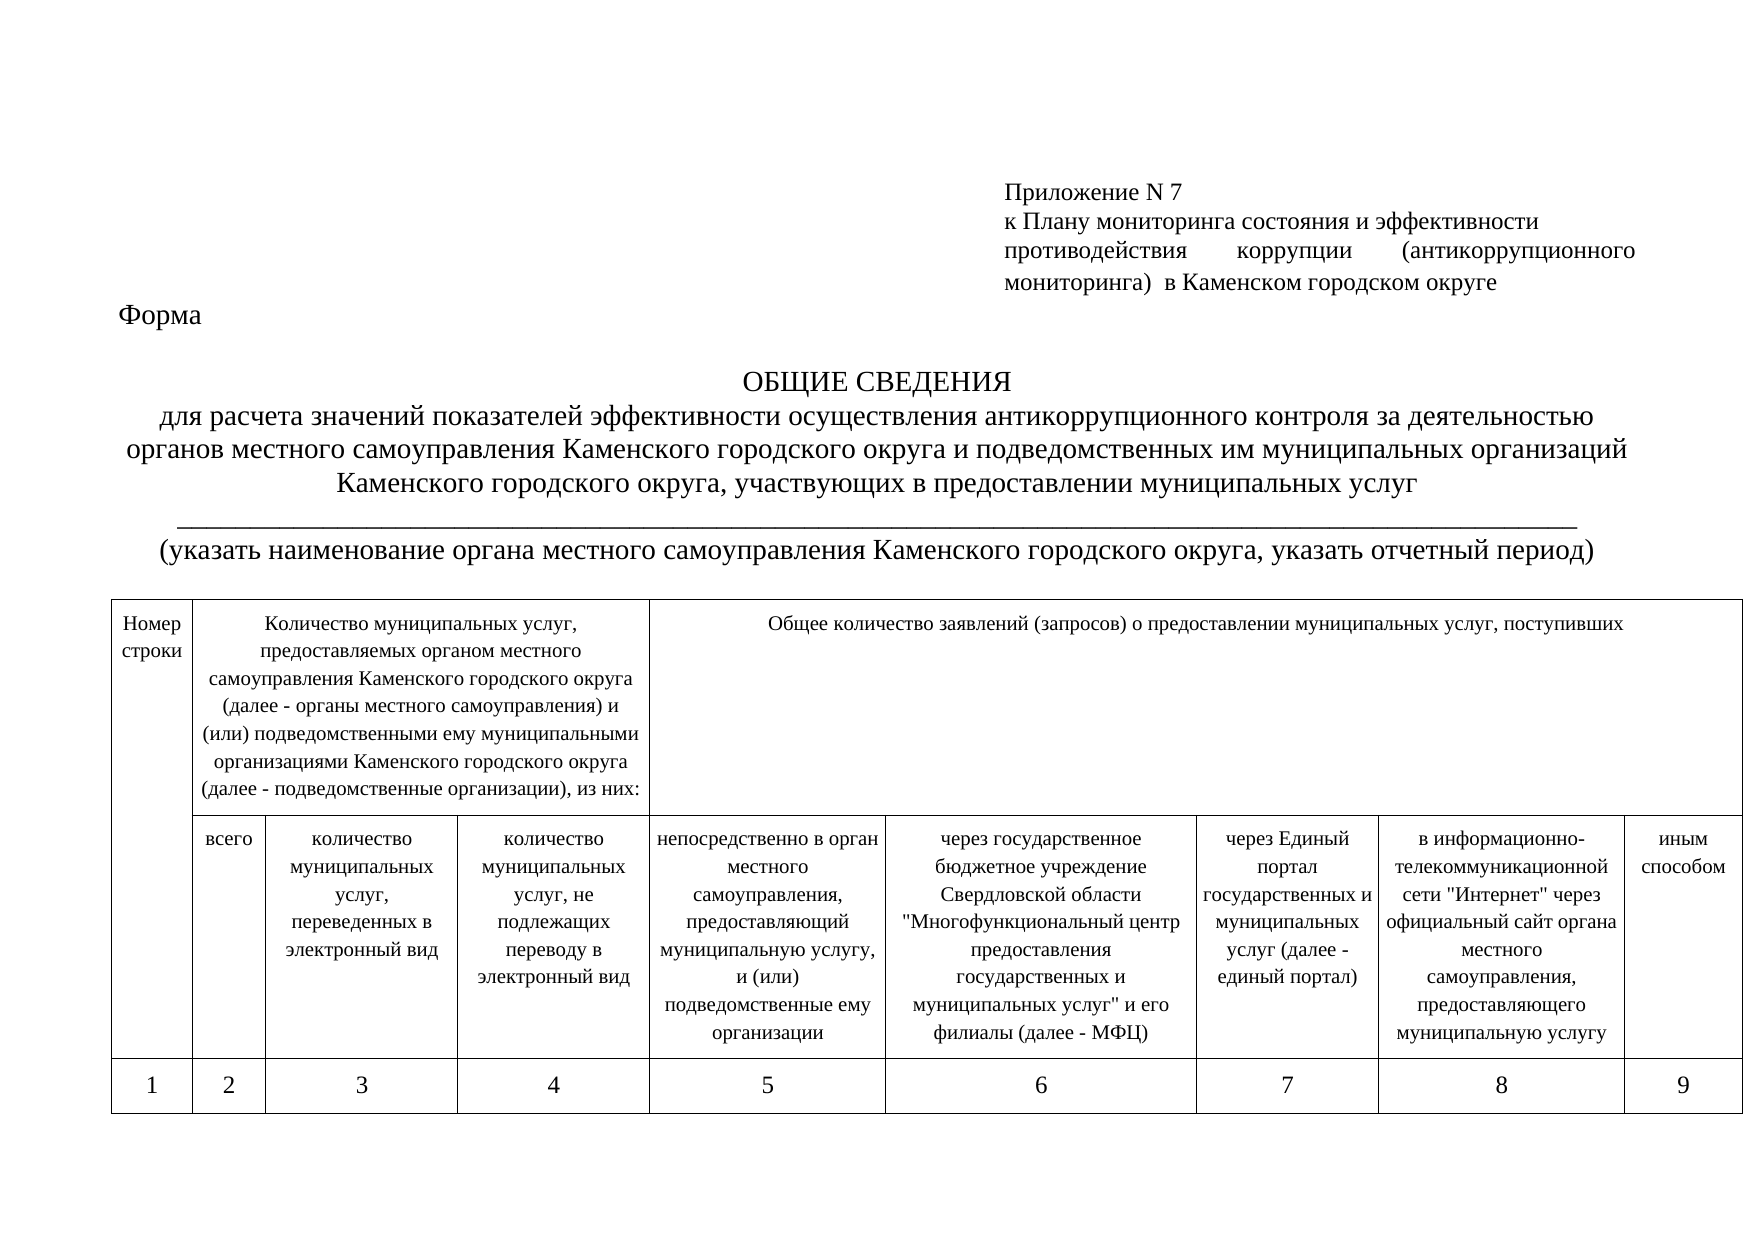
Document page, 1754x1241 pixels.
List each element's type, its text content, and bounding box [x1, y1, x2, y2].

table_header Количество муниципальных услуг, предоставляемых органом местного самоуправления Каменского городского округа (далее - органы местного самоуправления) и (или) подведомственными ему муниципальными организациями Каменского городского округа (далее - подведомственные организации), из них: [193, 600, 649, 815]
text Приложение N 7 [1004, 177, 1636, 206]
table_cell 7 [1197, 1059, 1378, 1113]
table_header Номер строки [112, 600, 192, 1058]
table_cell 9 [1625, 1059, 1742, 1113]
table_cell в информационно-телекоммуникационной сети "Интернет" через официальный сайт органа местного самоуправления, предоставляющего муниципальную услугу [1379, 816, 1624, 1058]
table_cell всего [193, 816, 265, 1058]
text ________________________________________________________________________________________________ [118, 498, 1636, 532]
text (указать наименование органа местного самоуправления Каменского городского округа, указать отчетный период) [118, 532, 1636, 565]
table_cell иным способом [1625, 816, 1742, 1058]
table_header Общее количество заявлений (запросов) о предоставлении муниципальных услуг, поступивших [650, 600, 1742, 815]
table_cell 2 [193, 1059, 265, 1113]
table_cell 6 [886, 1059, 1196, 1113]
table_cell количество муниципальных услуг, не подлежащих переводу в электронный вид [458, 816, 649, 1058]
text противодействия коррупции (антикоррупционного мониторинга) в Каменском городском округе [1004, 235, 1636, 297]
table_cell 8 [1379, 1059, 1624, 1113]
table_cell через государственное бюджетное учреждение Свердловской области "Многофункциональный центр предоставления государственных и муниципальных услуг" и его филиалы (далее - МФЦ) [886, 816, 1196, 1058]
text к Плану мониторинга состояния и эффективности [1004, 206, 1636, 235]
table_cell непосредственно в орган местного самоуправления, предоставляющий муниципальную услугу, и (или) подведомственные ему организации [650, 816, 885, 1058]
text для расчета значений показателей эффективности осуществления антикоррупционного контроля за деятельностью органов местного самоуправления Каменского городского округа и подведомственных им муниципальных организаций Каменского городского округа, участвующих в предоставлении муниципальных услуг [118, 398, 1636, 498]
table_cell 4 [458, 1059, 649, 1113]
table_cell через Единый портал государственных и муниципальных услуг (далее - единый портал) [1197, 816, 1378, 1058]
text Форма [118, 297, 1636, 331]
table_cell 1 [112, 1059, 192, 1113]
table_cell 3 [266, 1059, 457, 1113]
text ОБЩИЕ СВЕДЕНИЯ [118, 364, 1636, 398]
table_cell 5 [650, 1059, 885, 1113]
table_cell количество муниципальных услуг, переведенных в электронный вид [266, 816, 457, 1058]
